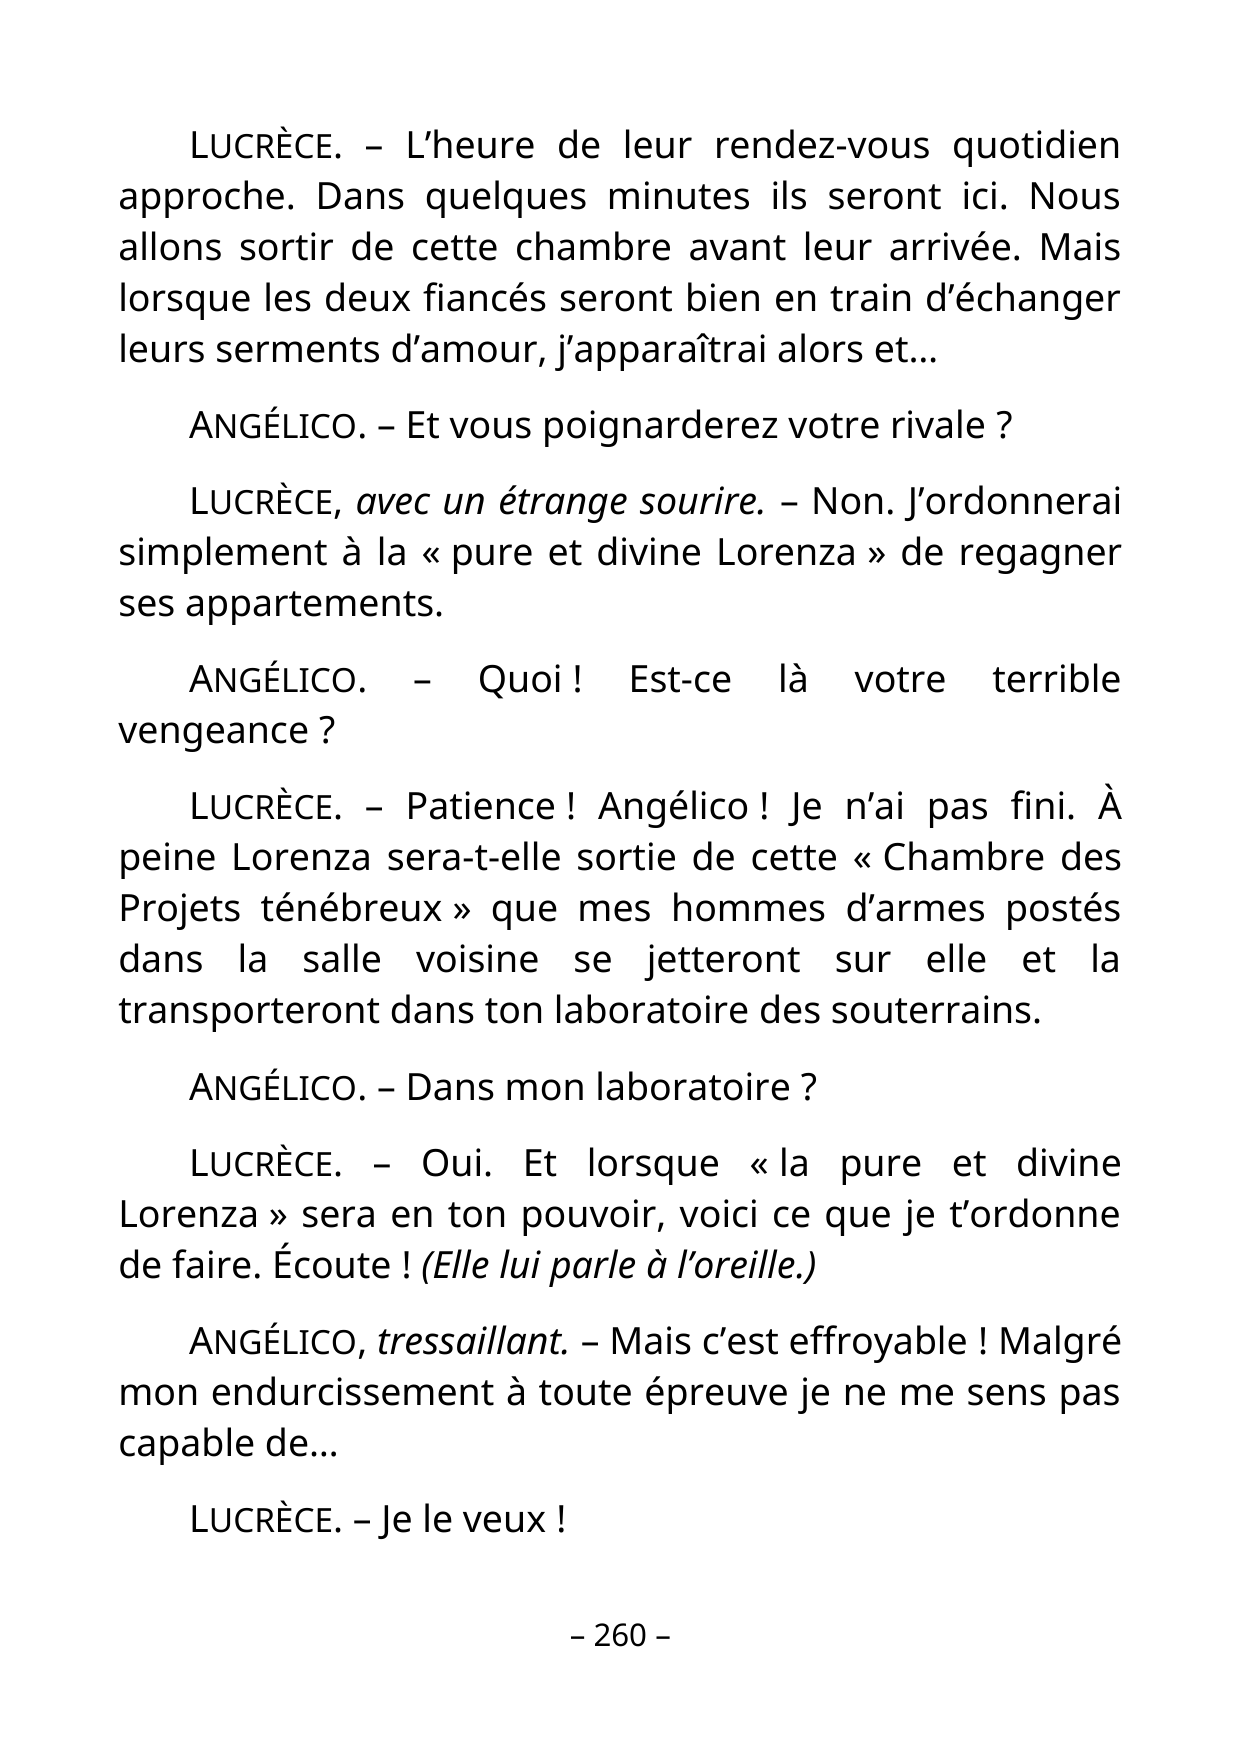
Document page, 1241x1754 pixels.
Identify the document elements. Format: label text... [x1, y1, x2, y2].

text LUCRÈCE, avec un étrange sourire. – Non. J’ordonnerai simplement à la « pure et divine Lorenza » de regagner ses appartements. [118, 474, 1122, 627]
text LUCRÈCE. – L’heure de leur rendez-vous quotidien approche. Dans quelques minutes ils seront ici. Nous allons sortir de cette chambre avant leur arrivée. Mais lorsque les deux fiancés seront bien en train d’échanger leurs serments d’amour, j’apparaîtrai alors et… [118, 118, 1122, 373]
text ANGÉLICO, tressaillant. – Mais c’est effroyable ! Malgré mon endurcissement à toute épreuve je ne me sens pas capable de… [118, 1314, 1122, 1467]
text LUCRÈCE. – Je le veux ! [118, 1492, 1122, 1543]
text LUCRÈCE. – Oui. Et lorsque « la pure et divine Lorenza » sera en ton pouvoir, voici ce que je t’ordonne de faire. Écoute ! (Elle lui parle à l’oreille.) [118, 1136, 1122, 1289]
text ANGÉLICO. – Quoi ! Est-ce là votre terrible vengeance ? [118, 652, 1122, 754]
text LUCRÈCE. – Patience ! Angélico ! Je n’ai pas fini. À peine Lorenza sera-t-elle sortie de cette « Chambre des Projets ténébreux » que mes hommes d’armes postés dans la salle voisine se jetteront sur elle et la transporteront dans ton laboratoire des souterrains. [118, 779, 1122, 1035]
text ANGÉLICO. – Dans mon laboratoire ? [118, 1060, 1122, 1111]
text ANGÉLICO. – Et vous poignarderez votre rivale ? [118, 398, 1122, 449]
